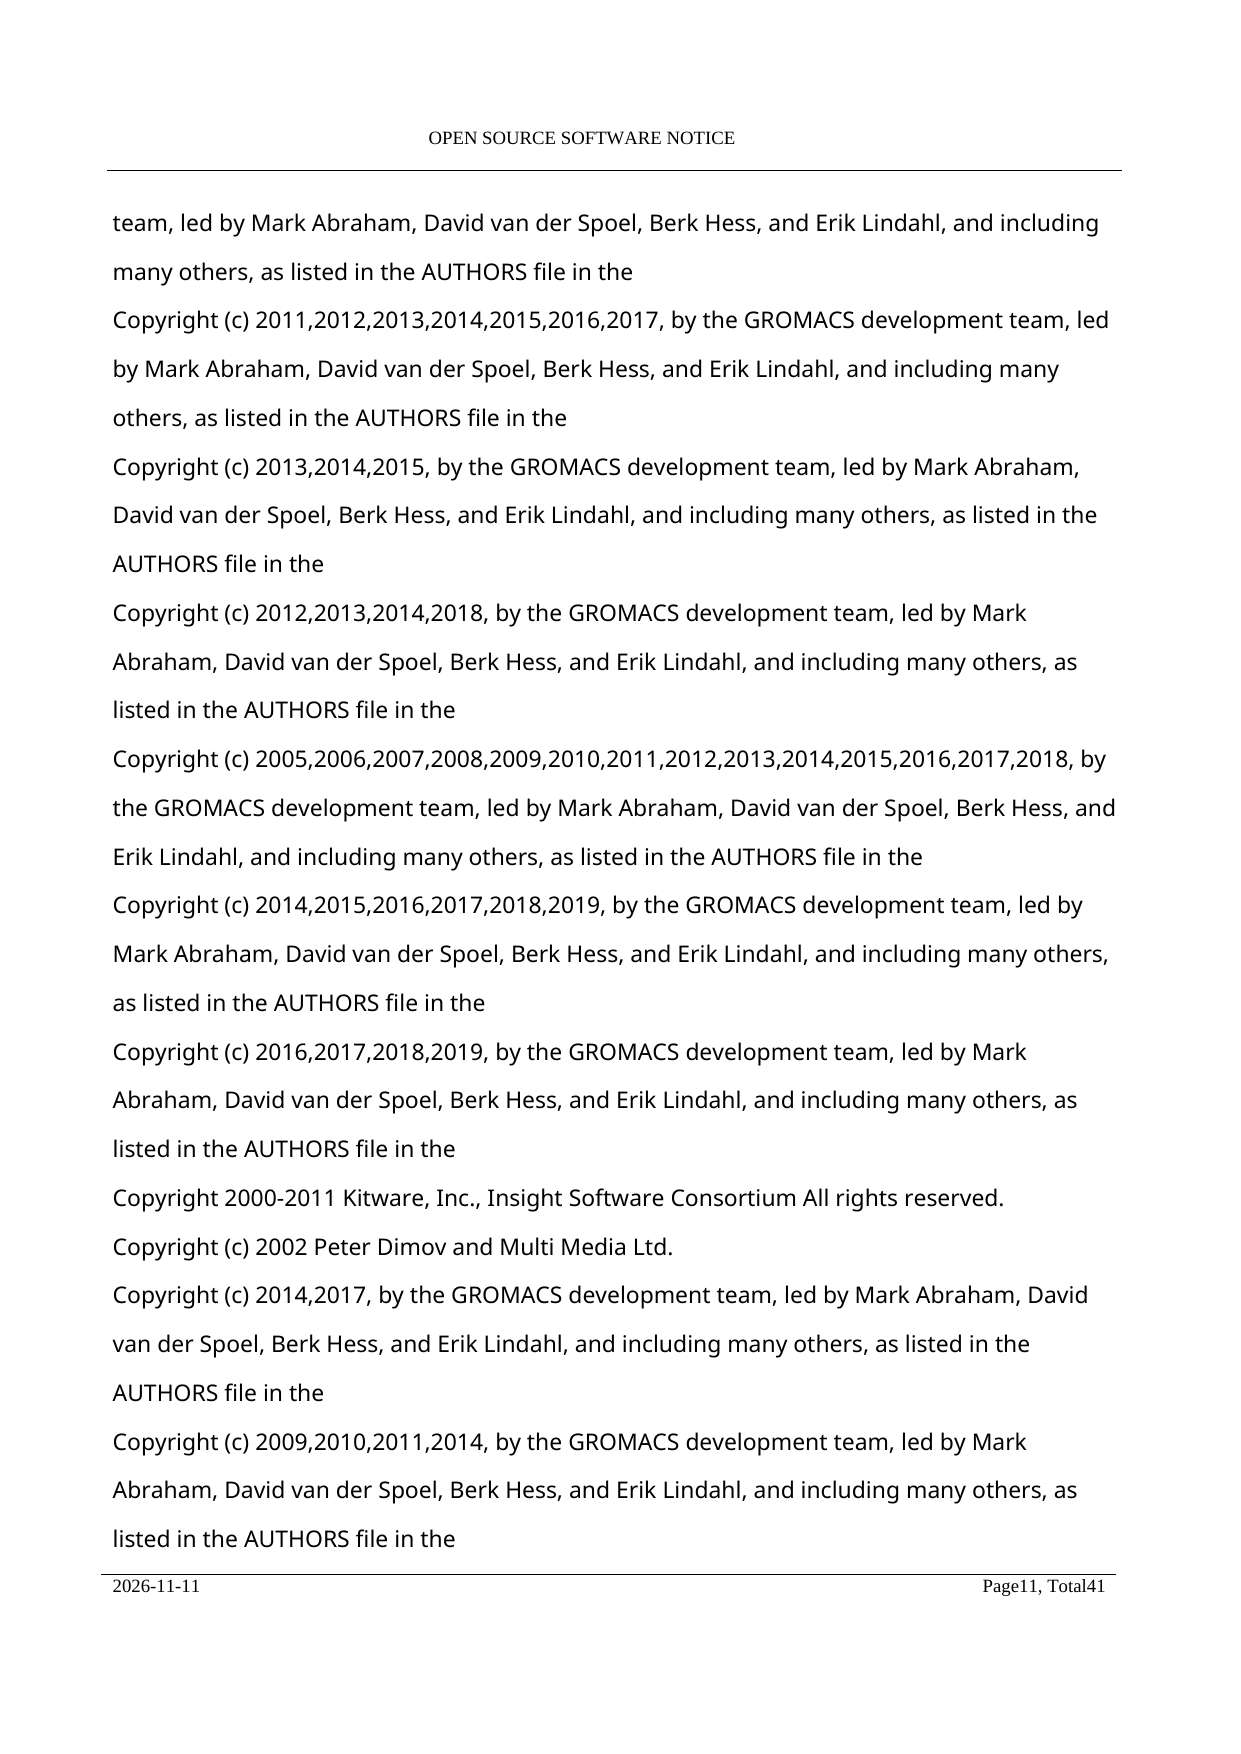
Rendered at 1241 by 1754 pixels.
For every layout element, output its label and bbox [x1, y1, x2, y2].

text [112, 206, 1128, 1555]
